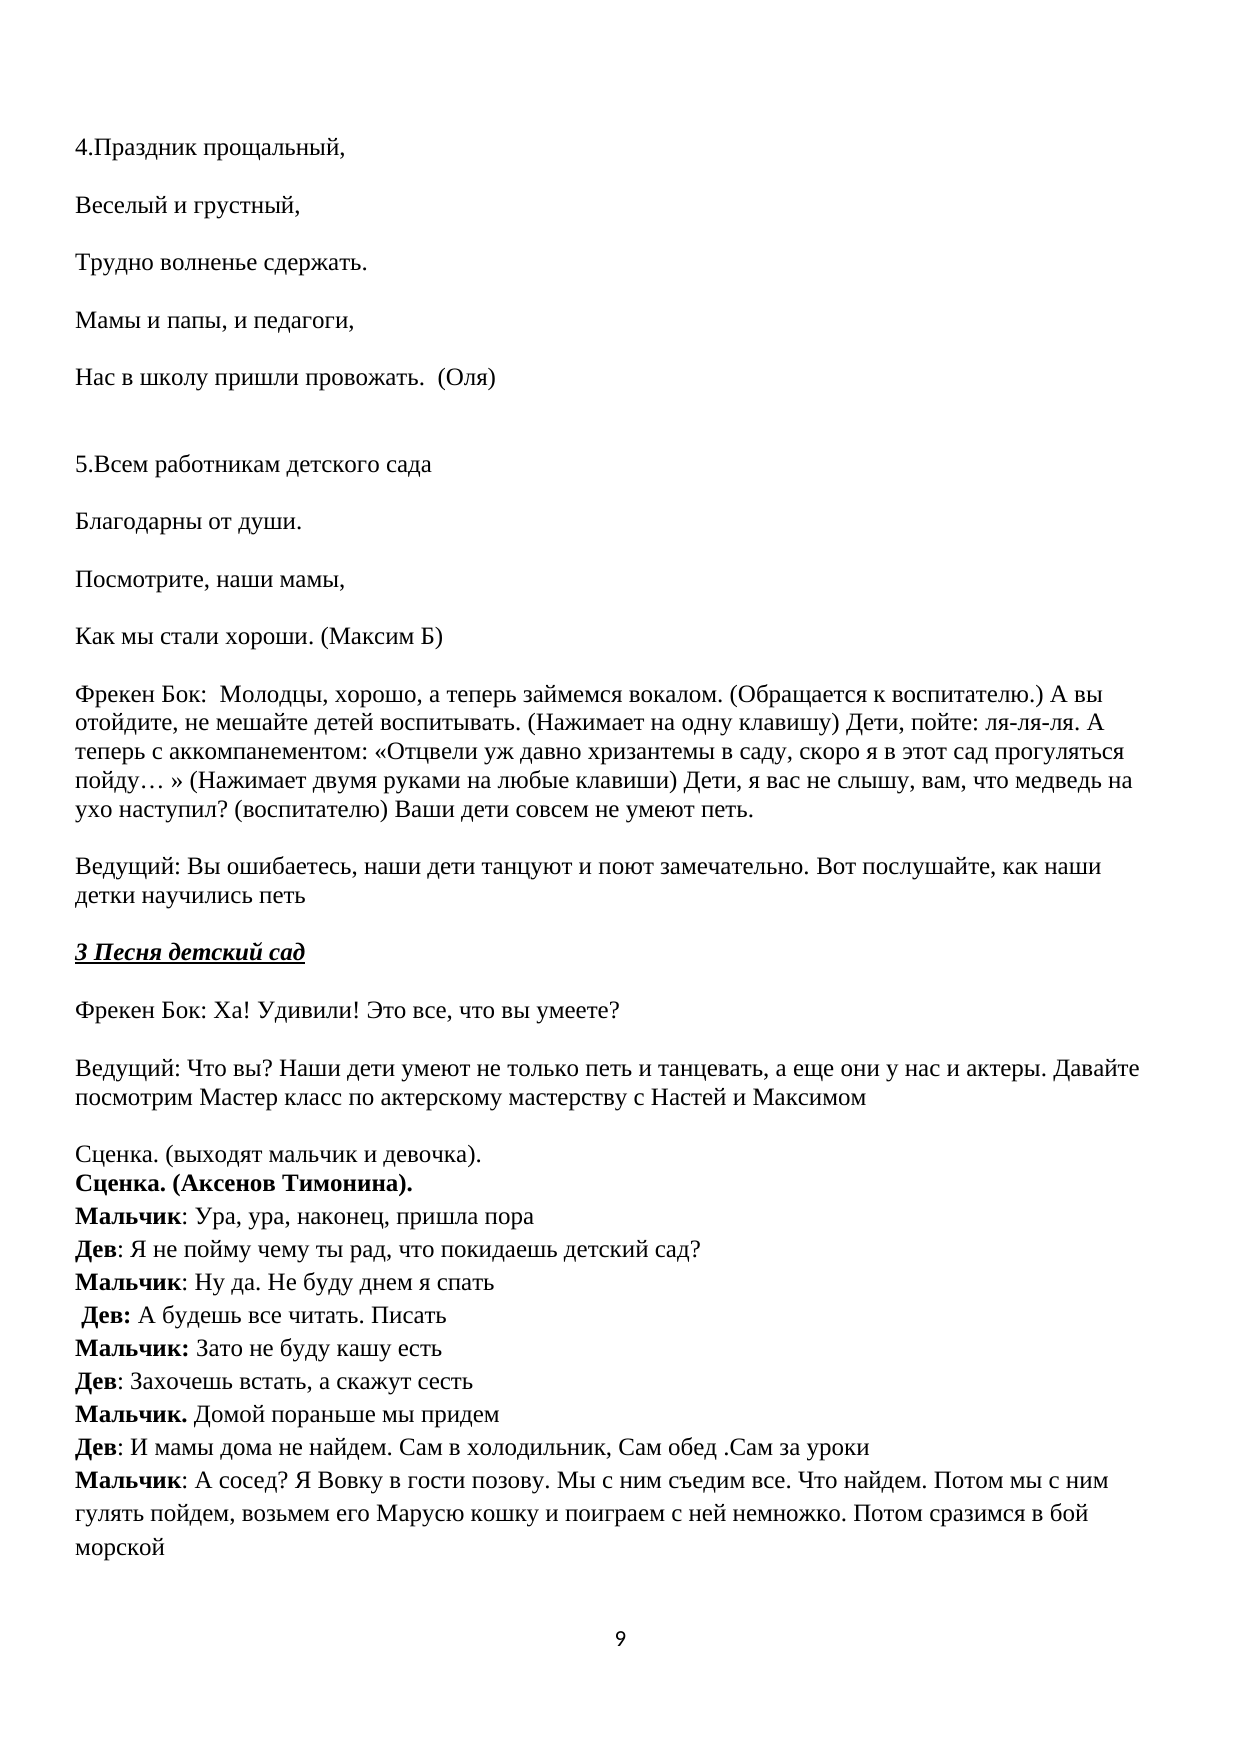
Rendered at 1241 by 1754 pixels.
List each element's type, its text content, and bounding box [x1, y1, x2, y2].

text Мальчик: А сосед? Я Вовку в гости позову. Мы с ним съедим все. Что найдем. Потом мы с ним гулять пойдем, возьмем его Марусю кошку и поиграем с ней немножко. Потом сразимся в бой морской [75, 1466, 1165, 1560]
text Дев: Захочешь встать, а скажут сесть [75, 1366, 1165, 1395]
text Сценка. (Аксенов Тимонина). [75, 1168, 1165, 1197]
text Сценка. (выходят мальчик и девочка). [75, 1139, 1165, 1168]
text Дев: Я не пойму чему ты рад, что покидаешь детский сад? [75, 1234, 1165, 1263]
text Мальчик: Ну да. Не буду днем я спать [75, 1267, 1165, 1296]
text Мальчик: Ура, ура, наконец, пришла пора [75, 1201, 1165, 1230]
text Мальчик: Зато не буду кашу есть [75, 1333, 1165, 1362]
text Мальчик. Домой пораньше мы придем [75, 1399, 1165, 1428]
text Дев: А будешь все читать. Писать [75, 1300, 1165, 1329]
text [75, 75, 1165, 966]
text Дев: И мамы дома не найдем. Сам в холодильник, Сам обед .Сам за уроки [75, 1432, 1165, 1461]
text Фрекен Бок: Ха! Удивили! Это все, что вы умеете? Ведущий: Что вы? Наши дети умеют не только петь и танцевать, а еще они у нас и актеры. Давайте посмотрим Мастер класс по актерскому мастерству с Настей и Максимом [75, 995, 1165, 1110]
